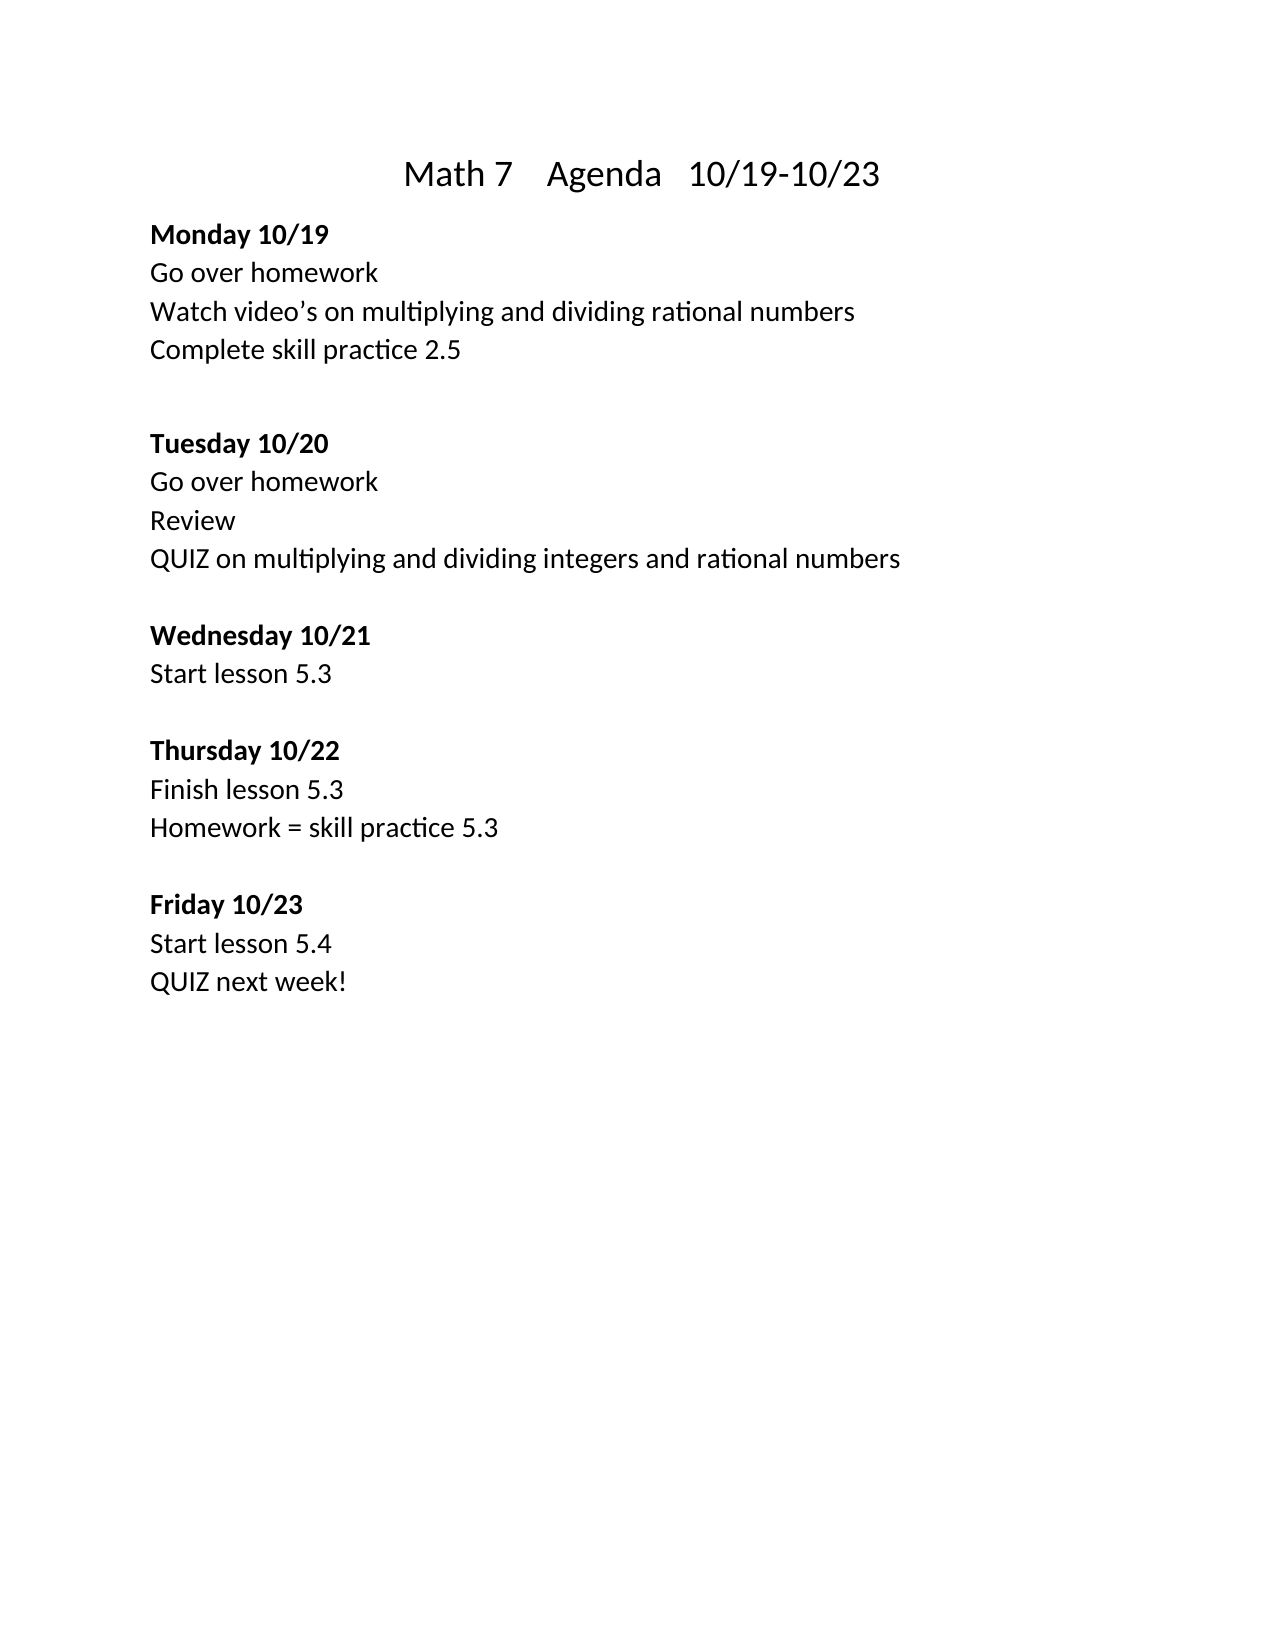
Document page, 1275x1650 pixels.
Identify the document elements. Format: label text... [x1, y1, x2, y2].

text Go over homework [150, 463, 1125, 499]
text QUIZ next week! [150, 963, 1125, 999]
text Tuesday 10/20 [150, 425, 1125, 461]
text Math 7 Agenda 10/19-10/23 [150, 150, 1125, 196]
text Go over homework [150, 254, 1125, 290]
text Start lesson 5.3 [150, 656, 1125, 691]
text Review [150, 502, 1125, 537]
text Complete skill practice 2.5 [150, 331, 1125, 367]
text Wednesday 10/21 [150, 617, 1125, 653]
text Start lesson 5.4 [150, 925, 1125, 960]
text Monday 10/19 [150, 216, 1125, 252]
text Watch video’s on multiplying and dividing rational numbers [150, 293, 1125, 329]
text Friday 10/23 [150, 886, 1125, 922]
text Finish lesson 5.3 [150, 771, 1125, 807]
text Homework = skill practice 5.3 [150, 809, 1125, 845]
text Thursday 10/22 [150, 732, 1125, 768]
text QUIZ on multiplying and dividing integers and rational numbers [150, 540, 1125, 576]
